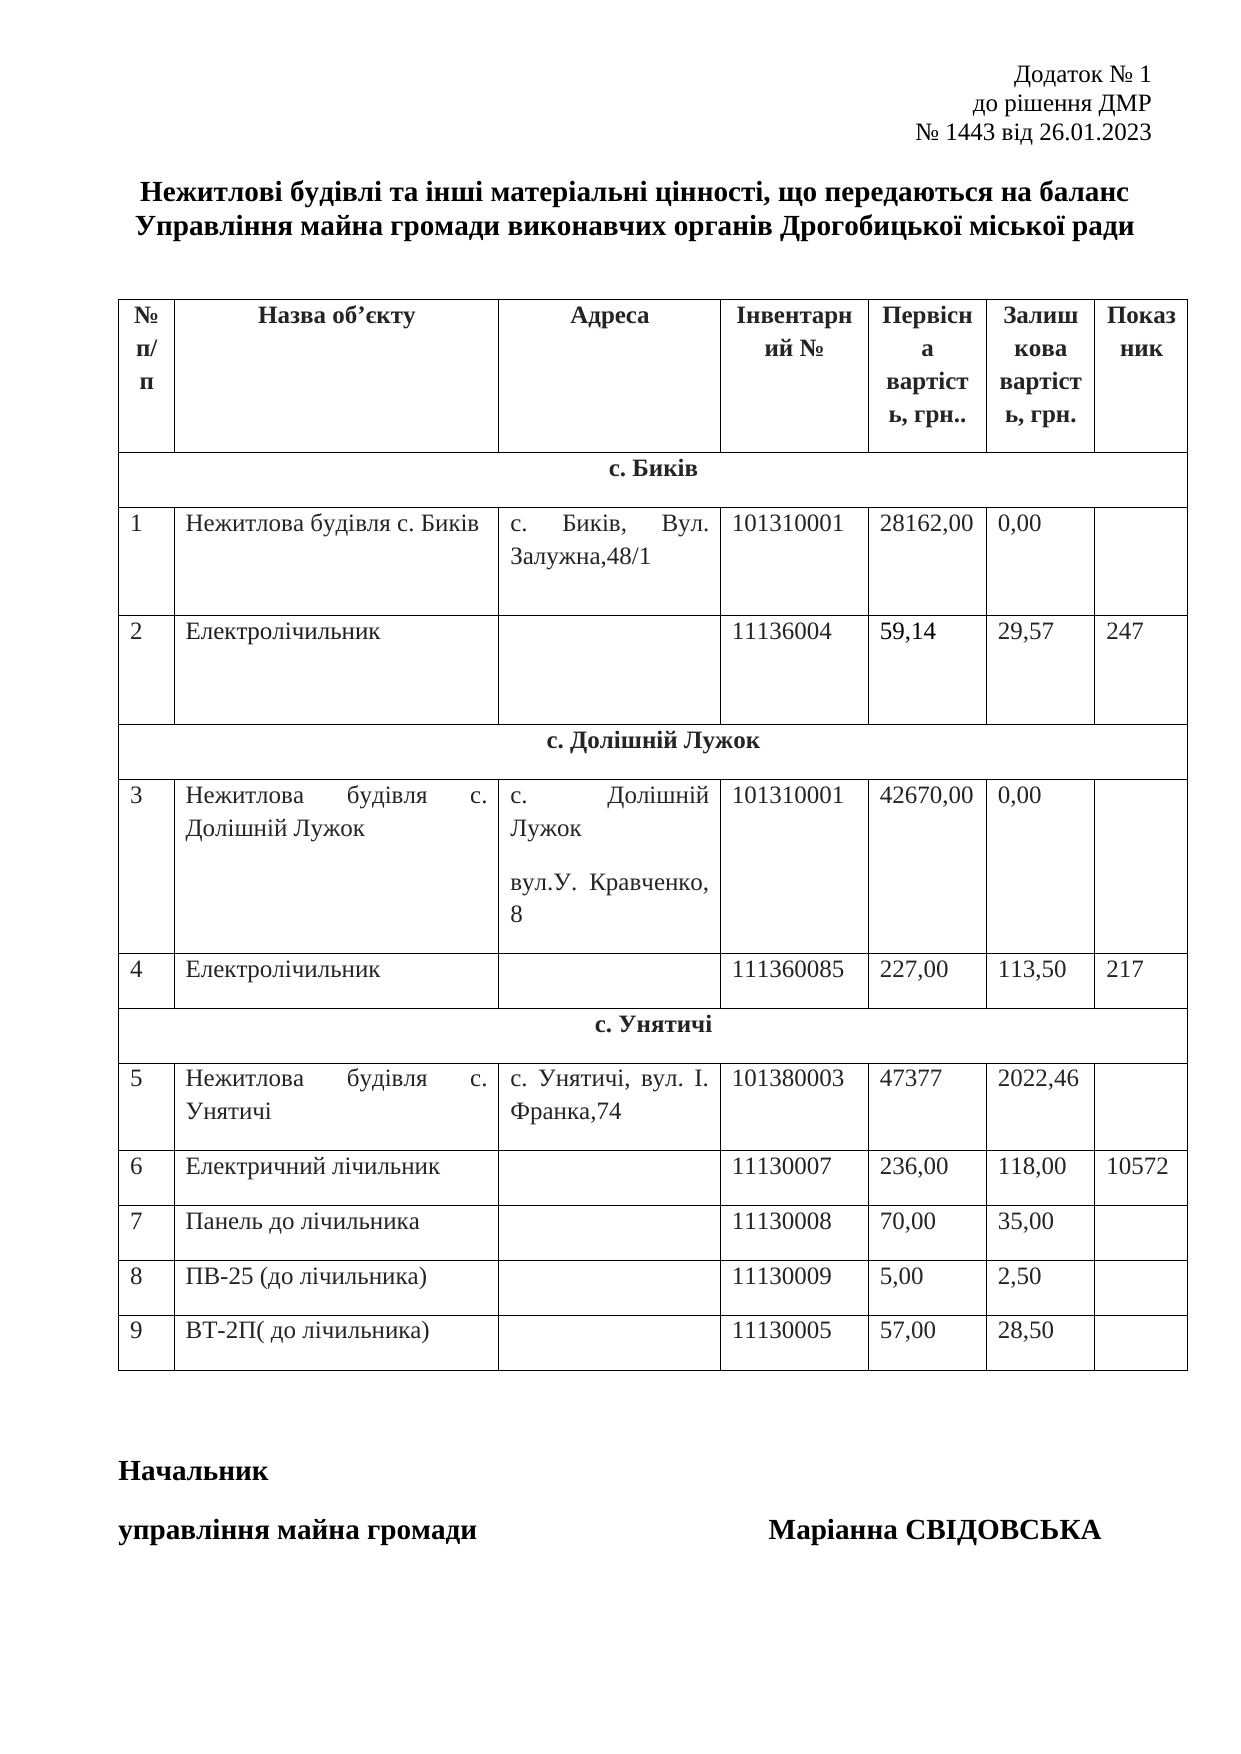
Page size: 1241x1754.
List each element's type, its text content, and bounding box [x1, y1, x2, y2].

text управління майна громади Маріанна СВІДОВСЬКА [118, 1512, 1152, 1546]
table_cell 11130008 [721, 1206, 868, 1260]
table_cell [1095, 780, 1187, 953]
table_cell 29,57 [987, 616, 1094, 724]
table_cell с. Унятичі, вул. І. Франка,74 [499, 1064, 720, 1150]
table_header Адреса [499, 300, 720, 452]
table_cell [1095, 1316, 1187, 1369]
table_cell [1095, 508, 1187, 615]
table_cell 8 [119, 1261, 174, 1314]
table_cell [499, 954, 720, 1008]
table_cell 70,00 [869, 1206, 986, 1260]
table_cell Електролічильник [175, 616, 498, 724]
table_cell 2,50 [987, 1261, 1094, 1314]
table_cell Нежитлова будівля с. Биків [175, 508, 498, 615]
table_header № п/п [119, 300, 174, 452]
text Додаток № 1 [118, 59, 1152, 88]
table_cell с. Унятичі [119, 1009, 1187, 1062]
table_cell 11130009 [721, 1261, 868, 1314]
table_cell с. Биків [119, 453, 1187, 507]
table_header Показник [1095, 300, 1187, 452]
table_cell с. Долішній Лужок вул.У. Кравченко, 8 [499, 780, 720, 953]
table_header Назва об’єкту [175, 300, 498, 452]
table_cell 101310001 [721, 780, 868, 953]
table_cell 217 [1095, 954, 1187, 1008]
table_cell [499, 1316, 720, 1369]
table_cell [499, 1151, 720, 1205]
table_cell 11136004 [721, 616, 868, 724]
table_cell 57,00 [869, 1316, 986, 1369]
table_cell 9 [119, 1316, 174, 1369]
table_cell 28,50 [987, 1316, 1094, 1369]
text № 1443 від 26.01.2023 [118, 117, 1152, 145]
table_cell с. Долішній Лужок [119, 725, 1187, 779]
table_cell с. Биків, Вул. Залужна,48/1 [499, 508, 720, 615]
table_cell 236,00 [869, 1151, 986, 1205]
table_cell Електролічильник [175, 954, 498, 1008]
table_cell 5 [119, 1064, 174, 1150]
table_cell Електричний лічильник [175, 1151, 498, 1205]
table_cell 28162,00 [869, 508, 986, 615]
table_header Інвентарний № [721, 300, 868, 452]
table_cell [1095, 1064, 1187, 1150]
table_header Залишкова вартість, грн. [987, 300, 1094, 452]
table_cell 5,00 [869, 1261, 986, 1314]
table_cell [499, 616, 720, 724]
table_cell 35,00 [987, 1206, 1094, 1260]
table_cell 101380003 [721, 1064, 868, 1150]
table_cell Нежитлова будівля с. Долішній Лужок [175, 780, 498, 953]
table_cell 11130007 [721, 1151, 868, 1205]
text Нежитлові будівлі та інші матеріальні цінності, що передаються на баланс Управління майна громади виконавчих органів Дрогобицької міської ради [118, 174, 1152, 241]
text до рішення ДМР [118, 88, 1152, 117]
table_cell 59,14 [869, 616, 986, 724]
table_cell 2022,46 [987, 1064, 1094, 1150]
table_cell [499, 1206, 720, 1260]
table_cell 113,50 [987, 954, 1094, 1008]
table_cell 111360085 [721, 954, 868, 1008]
table_cell 227,00 [869, 954, 986, 1008]
table_cell 10572 [1095, 1151, 1187, 1205]
table_cell [1095, 1261, 1187, 1314]
table_cell 2 [119, 616, 174, 724]
table_cell [1095, 1206, 1187, 1260]
table_cell ВТ-2П( до лічильника) [175, 1316, 498, 1369]
table_header Первісна вартість, грн.. [869, 300, 986, 452]
table_cell 3 [119, 780, 174, 953]
table_cell 4 [119, 954, 174, 1008]
table_cell Панель до лічильника [175, 1206, 498, 1260]
table_cell 47377 [869, 1064, 986, 1150]
table_cell [499, 1261, 720, 1314]
table_cell 7 [119, 1206, 174, 1260]
table_cell 0,00 [987, 780, 1094, 953]
table_cell 101310001 [721, 508, 868, 615]
table_cell 11130005 [721, 1316, 868, 1369]
table_cell Нежитлова будівля с. Унятичі [175, 1064, 498, 1150]
table_cell 118,00 [987, 1151, 1094, 1205]
table_cell 247 [1095, 616, 1187, 724]
table_cell 0,00 [987, 508, 1094, 615]
table_cell ПВ-25 (до лічильника) [175, 1261, 498, 1314]
table_cell 42670,00 [869, 780, 986, 953]
table_cell 6 [119, 1151, 174, 1205]
text Начальник [118, 1453, 1152, 1487]
table_cell 1 [119, 508, 174, 615]
